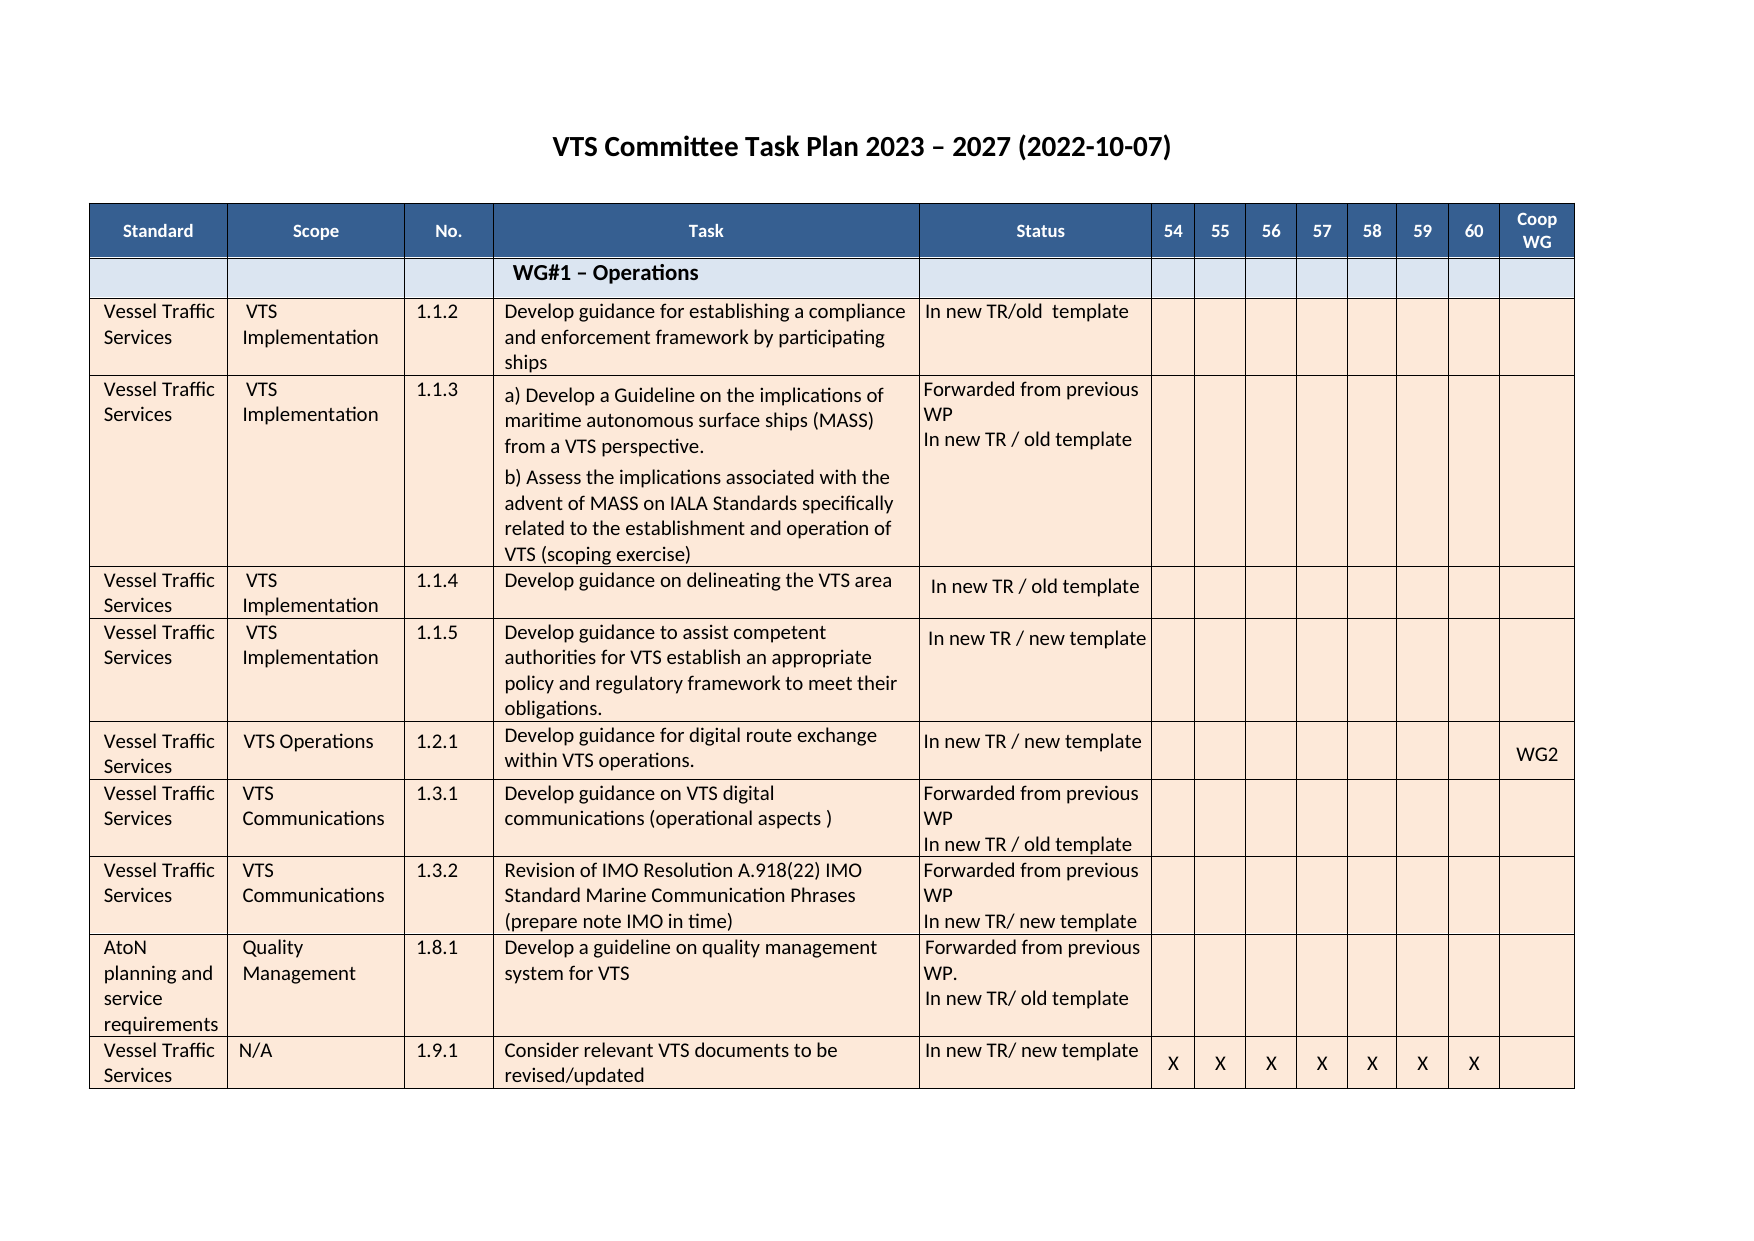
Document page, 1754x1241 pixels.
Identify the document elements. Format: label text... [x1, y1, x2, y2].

table_cell [1152, 780, 1194, 856]
table_header 56 [1246, 204, 1296, 257]
table_cell [1348, 567, 1396, 618]
table_cell [1246, 722, 1296, 779]
table_cell [1297, 780, 1347, 856]
table_header 57 [1297, 204, 1347, 257]
table_cell [90, 259, 227, 297]
table_cell Develop a guideline on quality management system for VTS [494, 935, 919, 1036]
table_header No. [405, 204, 493, 257]
table_header 60 [1449, 204, 1499, 257]
table_cell [1297, 259, 1347, 297]
table_cell [1449, 780, 1499, 856]
table_cell [1152, 299, 1194, 375]
table_header Scope [228, 204, 404, 257]
table_cell [1449, 567, 1499, 618]
table_cell [1449, 259, 1499, 297]
table_header 58 [1348, 204, 1396, 257]
table_cell Forwarded from previous WP In new TR / old template [920, 780, 1151, 856]
table_cell [1195, 619, 1245, 721]
table_cell Vessel Traffic Services [90, 1037, 227, 1088]
table_cell Vessel Traffic Services [90, 376, 227, 566]
table_cell Develop guidance on VTS digital communications (operational aspects ) [494, 780, 919, 856]
table_cell [1152, 619, 1194, 721]
table_cell 1.1.3 [405, 376, 493, 566]
table_cell [1500, 376, 1574, 566]
table_cell VTS Communications [228, 857, 404, 933]
table_cell WG#1 – Operations [494, 259, 919, 297]
table_cell [1397, 722, 1448, 779]
table_cell [1348, 619, 1396, 721]
table_cell 1.8.1 [405, 935, 493, 1036]
table_cell X [1397, 1037, 1448, 1088]
table_cell [228, 259, 404, 297]
table_cell Forwarded from previous WP In new TR / old template [920, 376, 1151, 566]
table_cell [920, 259, 1151, 297]
table_cell Develop guidance for digital route exchange within VTS operations. [494, 722, 919, 779]
table_cell 1.1.5 [405, 619, 493, 721]
table_cell [1449, 619, 1499, 721]
table_cell VTS Implementation [228, 299, 404, 375]
table_cell [1500, 935, 1574, 1036]
table_cell In new TR / old template [920, 567, 1151, 618]
table_cell [1449, 299, 1499, 375]
table_cell [1246, 567, 1296, 618]
table_cell [1195, 780, 1245, 856]
table_cell In new TR / new template [920, 619, 1151, 721]
table_cell [1152, 376, 1194, 566]
table_cell VTS Operations [228, 722, 404, 779]
table_header Status [920, 204, 1151, 257]
table_cell 1.1.2 [405, 299, 493, 375]
table_cell [1297, 857, 1347, 933]
table_cell 1.9.1 [405, 1037, 493, 1088]
table_cell [1500, 299, 1574, 375]
table_cell [1397, 935, 1448, 1036]
table_cell [1195, 567, 1245, 618]
table_cell [1152, 857, 1194, 933]
table_cell [1152, 935, 1194, 1036]
table_cell [1397, 567, 1448, 618]
table_cell VTS Implementation [228, 567, 404, 618]
table_cell [1500, 780, 1574, 856]
table_cell Vessel Traffic Services [90, 299, 227, 375]
table_cell In new TR/old template [920, 299, 1151, 375]
table_cell Forwarded from previous WP In new TR/ new template [920, 857, 1151, 933]
table_cell [1397, 259, 1448, 297]
table_cell N/A [228, 1037, 404, 1088]
table_cell 1.1.4 [405, 567, 493, 618]
table_cell [1152, 567, 1194, 618]
table_header 59 [1397, 204, 1448, 257]
table_cell VTS Implementation [228, 619, 404, 721]
table_cell [1246, 259, 1296, 297]
table_cell [1297, 376, 1347, 566]
table_cell a) Develop a Guideline on the implications of maritime autonomous surface ships (MASS) from a VTS perspective. b) Assess the implications associated with the advent of MASS on IALA Standards specifically related to the establishment and operation of VTS (scoping exercise) [494, 376, 919, 566]
table_cell WG2 [1500, 722, 1574, 779]
table_cell [1297, 722, 1347, 779]
table_cell [1348, 259, 1396, 297]
table_header 55 [1195, 204, 1245, 257]
table_cell [1397, 619, 1448, 721]
table_cell 1.3.2 [405, 857, 493, 933]
table_cell Vessel Traffic Services [90, 857, 227, 933]
table_cell [1348, 299, 1396, 375]
table_cell VTS Implementation [228, 376, 404, 566]
table_cell Vessel Traffic Services [90, 567, 227, 618]
table_cell [1297, 935, 1347, 1036]
table_header Coop WG [1500, 204, 1574, 257]
table_cell [1195, 857, 1245, 933]
text VTS Committee Task Plan 2023 – 2027 (2022-10-07) [89, 128, 1636, 164]
table_cell X [1152, 1037, 1194, 1088]
table_cell X [1195, 1037, 1245, 1088]
table_cell X [1297, 1037, 1347, 1088]
table_cell [1397, 376, 1448, 566]
table_cell [1195, 935, 1245, 1036]
table_cell Vessel Traffic Services [90, 619, 227, 721]
table_cell 1.2.1 [405, 722, 493, 779]
table_cell Vessel Traffic Services [90, 780, 227, 856]
table_cell Forwarded from previous WP. In new TR/ old template [920, 935, 1151, 1036]
table_cell [1348, 722, 1396, 779]
table_cell [1195, 299, 1245, 375]
table_cell [1297, 619, 1347, 721]
table_cell X [1449, 1037, 1499, 1088]
table_cell [1246, 376, 1296, 566]
table_cell [1348, 376, 1396, 566]
table_cell X [1246, 1037, 1296, 1088]
table_cell Consider relevant VTS documents to be revised/updated [494, 1037, 919, 1088]
table_cell [1195, 722, 1245, 779]
table_cell VTS Communications [228, 780, 404, 856]
table_cell [1500, 1037, 1574, 1088]
table_cell [1348, 857, 1396, 933]
table_cell 1.3.1 [405, 780, 493, 856]
table_cell [1397, 780, 1448, 856]
table_cell Develop guidance to assist competent authorities for VTS establish an appropriate policy and regulatory framework to meet their obligations. [494, 619, 919, 721]
table_cell Revision of IMO Resolution A.918(22) IMO Standard Marine Communication Phrases (prepare note IMO in time) [494, 857, 919, 933]
table_cell [1246, 857, 1296, 933]
table_cell [1449, 857, 1499, 933]
table_cell [1348, 780, 1396, 856]
table_cell [1500, 857, 1574, 933]
table_cell [1152, 259, 1194, 297]
table_cell [1449, 722, 1499, 779]
table_cell [1500, 259, 1574, 297]
table_cell [1246, 935, 1296, 1036]
table_cell [1348, 935, 1396, 1036]
table_header 54 [1152, 204, 1194, 257]
table_header Standard [90, 204, 227, 257]
table_cell [1246, 780, 1296, 856]
table_cell Develop guidance for establishing a compliance and enforcement framework by participating ships [494, 299, 919, 375]
table_cell [1297, 567, 1347, 618]
table_cell Develop guidance on delineating the VTS area [494, 567, 919, 618]
table_cell Vessel Traffic Services [90, 722, 227, 779]
table_cell [1397, 857, 1448, 933]
table_cell In new TR / new template [920, 722, 1151, 779]
table_cell [1500, 567, 1574, 618]
table_cell In new TR/ new template [920, 1037, 1151, 1088]
table_cell X [1348, 1037, 1396, 1088]
table_cell [1397, 299, 1448, 375]
table_cell [1449, 376, 1499, 566]
table_cell [1500, 619, 1574, 721]
table_cell [1246, 619, 1296, 721]
table_cell [1246, 299, 1296, 375]
table_cell AtoN planning and service requirements [90, 935, 227, 1036]
table_cell [1449, 935, 1499, 1036]
table_cell [1195, 259, 1245, 297]
table_cell [1152, 722, 1194, 779]
table_cell [405, 259, 493, 297]
table_cell [1297, 299, 1347, 375]
table_cell Quality Management [228, 935, 404, 1036]
table_cell [1195, 376, 1245, 566]
table_header Task [494, 204, 919, 257]
